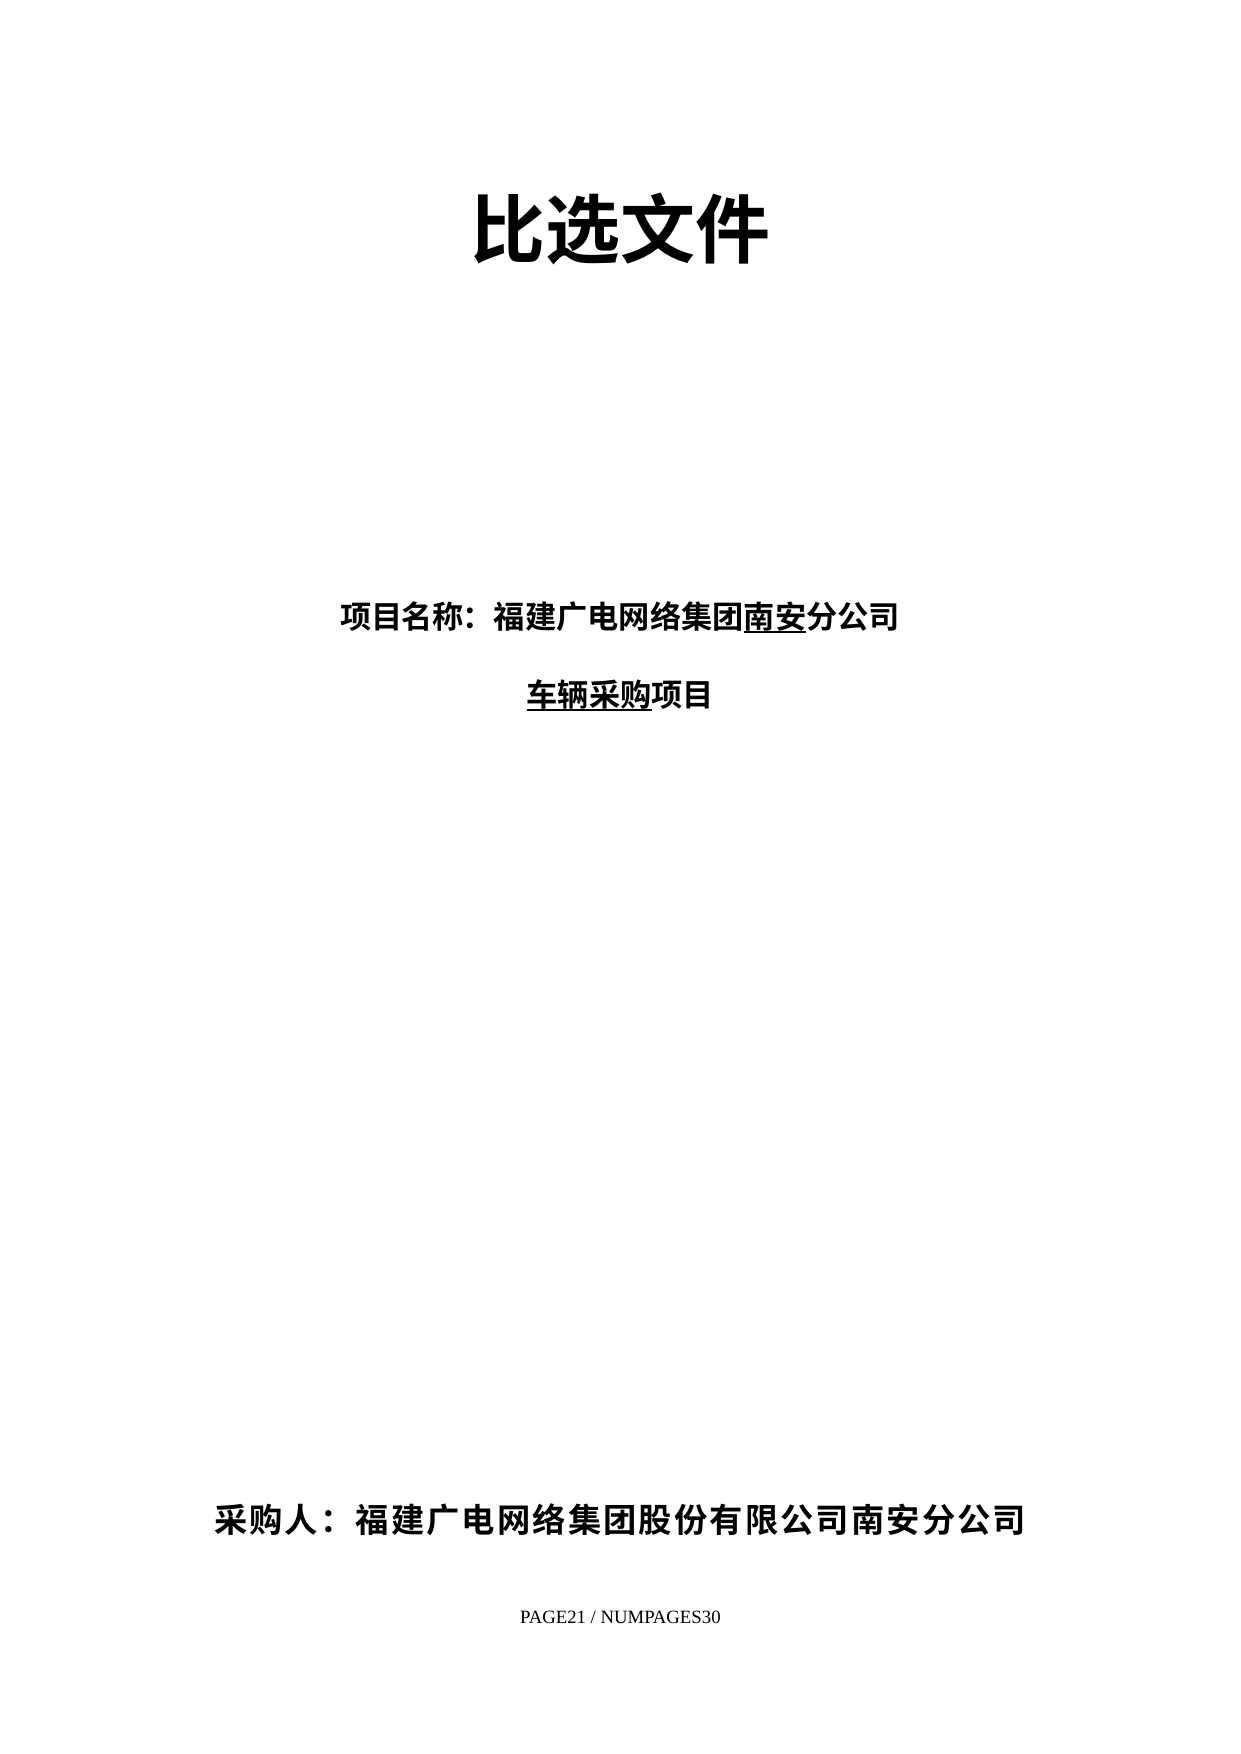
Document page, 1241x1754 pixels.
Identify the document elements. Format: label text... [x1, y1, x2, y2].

text 采购人：福建广电网络集团股份有限公司南安分公司 [187, 1485, 1053, 1550]
text 车辆采购项目 [187, 660, 1053, 725]
text 项目名称：福建广电网络集团南安分公司 [187, 583, 1053, 648]
text 比选文件 [187, 160, 1053, 290]
